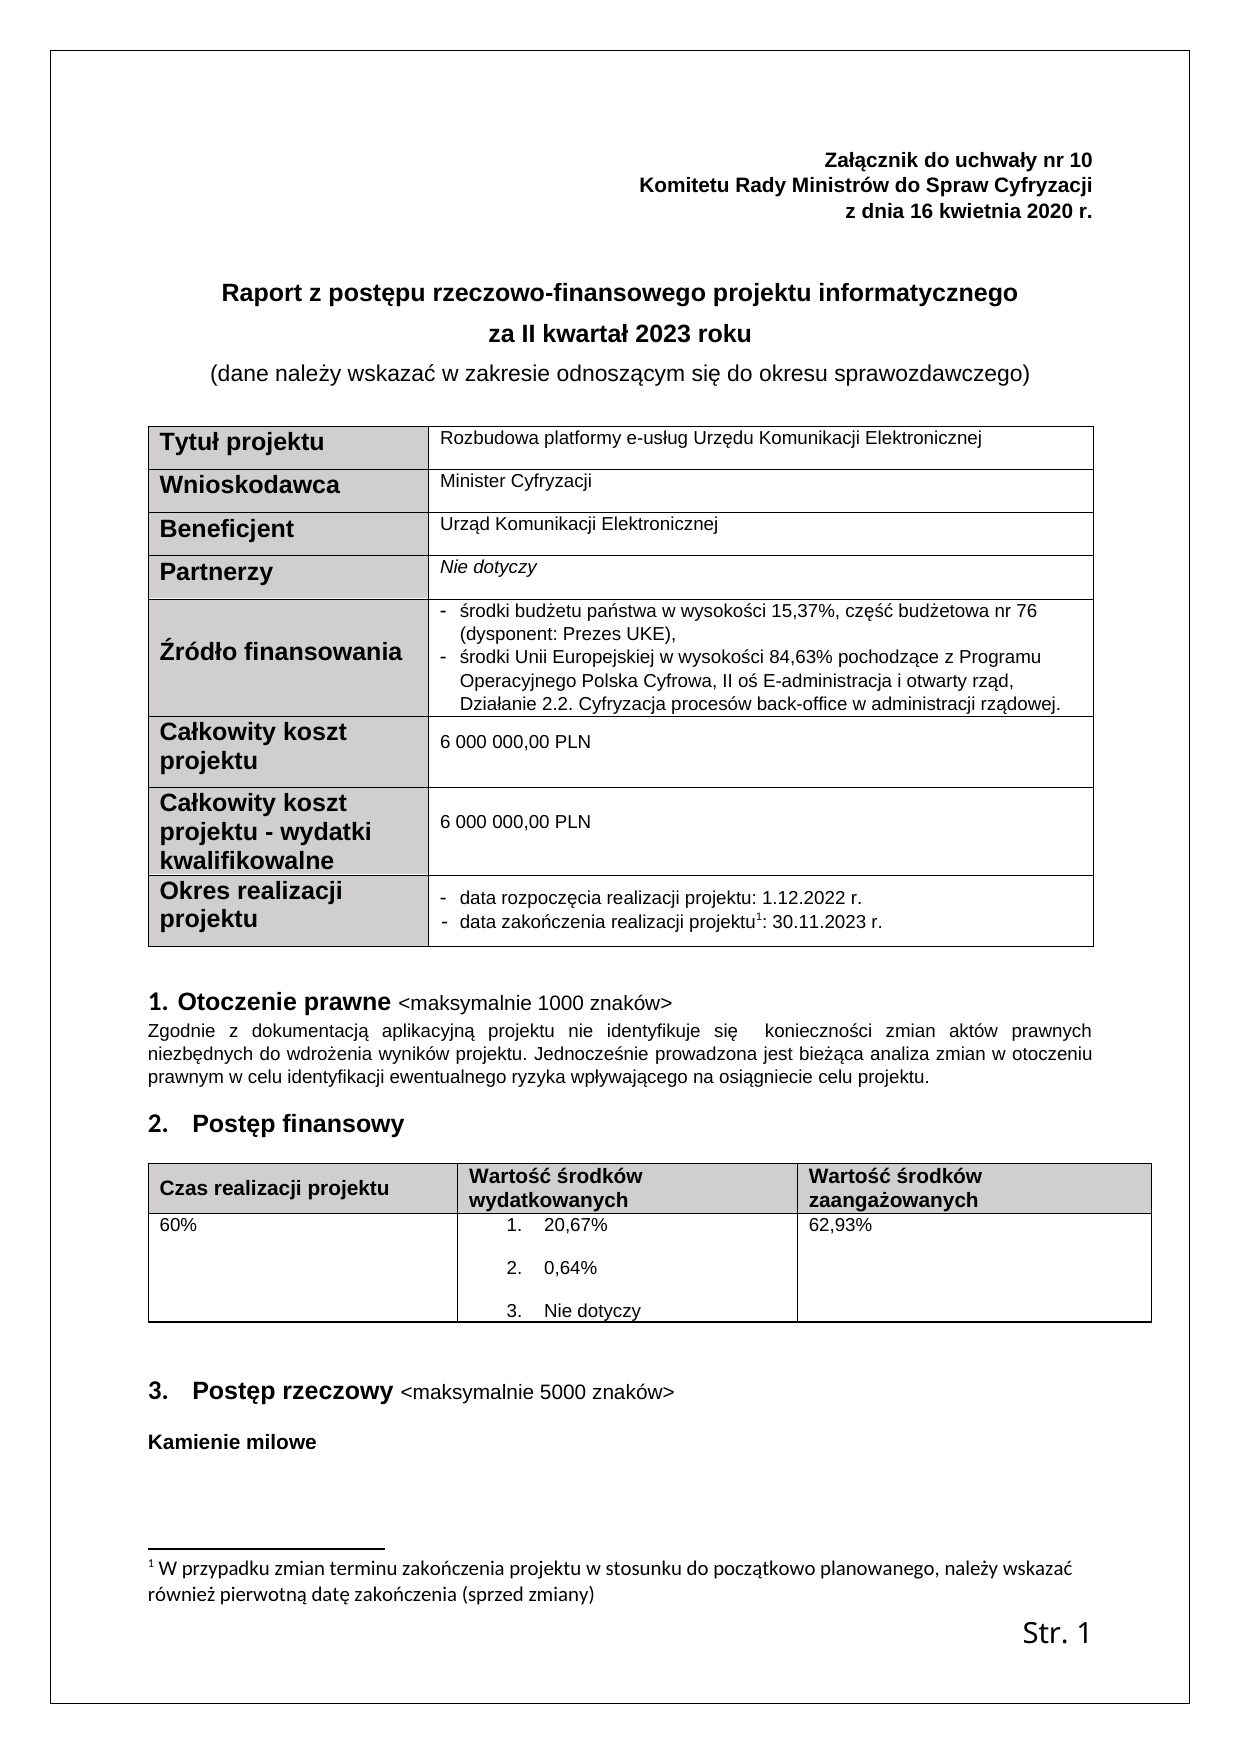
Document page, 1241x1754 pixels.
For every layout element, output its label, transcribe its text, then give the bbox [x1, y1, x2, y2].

text Kamienie milowe [148, 1430, 1093, 1454]
table_header Tytuł projektu [149, 427, 428, 469]
table_cell Źródło finansowania [149, 600, 428, 716]
text Komitetu Rady Ministrów do Spraw Cyfryzacji [148, 173, 1093, 197]
text Załącznik do uchwały nr 10 [148, 147, 1093, 171]
subtitle Otoczenie prawne <maksymalnie 1000 znaków> [148, 984, 1063, 1017]
text Zgodnie z dokumentacją aplikacyjną projektu nie identyfikuje się konieczności zmian aktów prawnych niezbędnych do wdrożenia wyników projektu. Jednocześnie prowadzona jest bieżąca analiza zmian w otoczeniu prawnym w celu identyfikacji ewentualnego ryzyka wpływającego na osiągniecie celu projektu. [148, 1020, 1093, 1088]
table_cell Okres realizacji projektu [149, 876, 428, 946]
table_header Rozbudowa platformy e-usług Urzędu Komunikacji Elektronicznej [429, 427, 1093, 469]
table_cell 20,67% 0,64% Nie dotyczy [458, 1214, 797, 1321]
subtitle za II kwartał 2023 roku [148, 319, 1093, 347]
table_cell 60% [149, 1214, 457, 1321]
subtitle Postęp finansowy [148, 1106, 1093, 1139]
subtitle Postęp rzeczowy <maksymalnie 5000 znaków> [148, 1373, 1093, 1406]
table_cell Całkowity koszt projektu - wydatki kwalifikowalne [149, 788, 428, 874]
table_cell Minister Cyfryzacji [429, 470, 1093, 512]
text (dane należy wskazać w zakresie odnoszącym się do okresu sprawozdawczego) [148, 360, 1093, 386]
table_header Czas realizacji projektu [149, 1164, 457, 1213]
table_cell Wnioskodawca [149, 470, 428, 512]
table_header Wartość środków zaangażowanych [798, 1164, 1151, 1213]
text z dnia 16 kwietnia 2020 r. [148, 199, 1093, 223]
table_cell Beneficjent [149, 513, 428, 555]
table_cell 6 000 000,00 PLN [429, 717, 1093, 787]
table_cell Urząd Komunikacji Elektronicznej [429, 513, 1093, 555]
table_header Wartość środków wydatkowanych [458, 1164, 797, 1213]
table_cell 62,93% [798, 1214, 1151, 1321]
subtitle Raport z postępu rzeczowo-finansowego projektu informatycznego [148, 277, 1093, 306]
table_cell Nie dotyczy [429, 556, 1093, 598]
table_cell Całkowity koszt projektu [149, 717, 428, 787]
table_cell data rozpoczęcia realizacji projektu: 1.12.2022 r. data zakończenia realizacji projektu: 30.11.2023 r. [429, 876, 1093, 946]
table_cell środki budżetu państwa w wysokości 15,37%, część budżetowa nr 76 (dysponent: Prezes UKE), środki Unii Europejskiej w wysokości 84,63% pochodzące z Programu Operacyjnego Polska Cyfrowa, II oś E-administracja i otwarty rząd, Działanie 2.2. Cyfryzacja procesów back-office w administracji rządowej. [429, 600, 1093, 716]
table_cell Partnerzy [149, 556, 428, 598]
table_cell 6 000 000,00 PLN [429, 788, 1093, 874]
